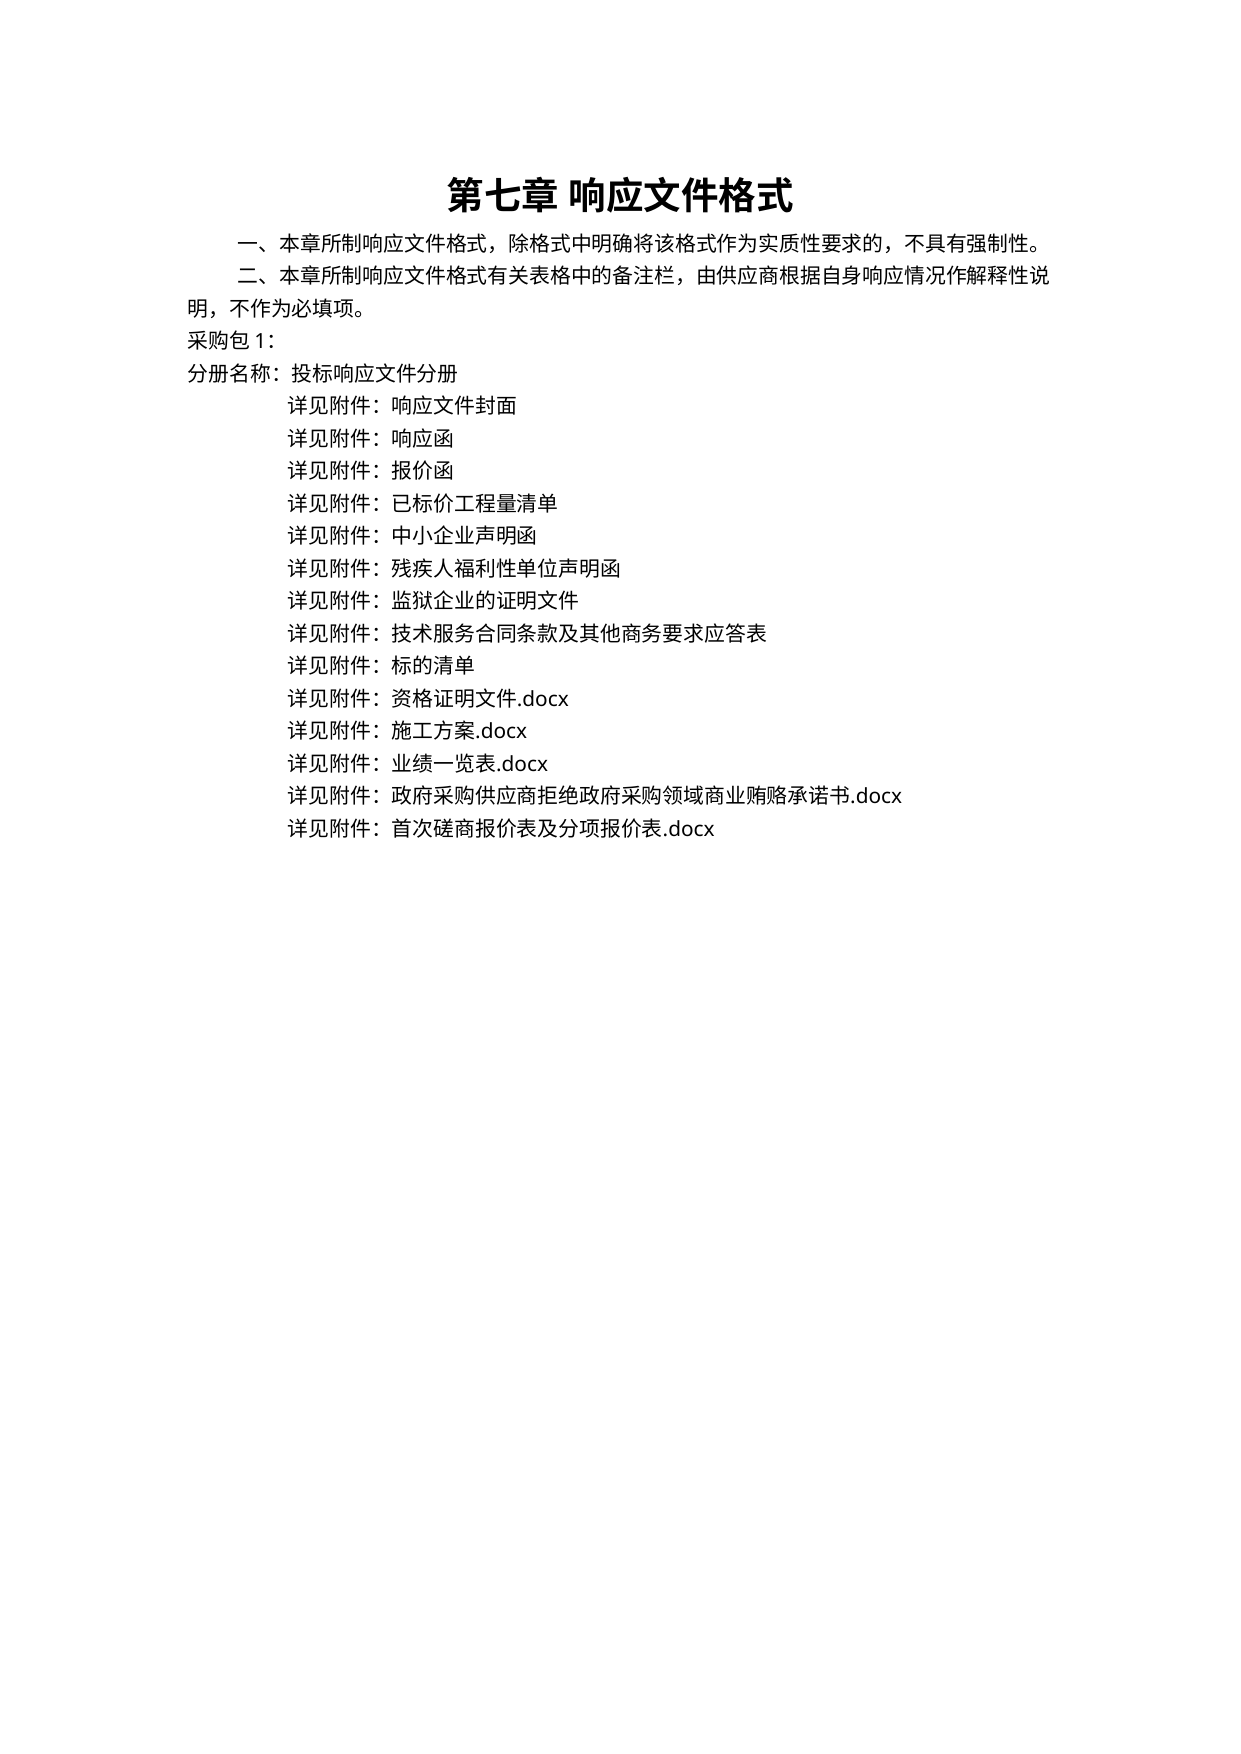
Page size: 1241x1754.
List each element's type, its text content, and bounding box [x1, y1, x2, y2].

text 详见附件：残疾人福利性单位声明函 [187, 552, 1053, 584]
text 详见附件：中小企业声明函 [187, 519, 1053, 552]
text 详见附件：资格证明文件.docx [187, 682, 1053, 714]
text 详见附件：施工方案.docx [187, 714, 1053, 747]
text 分册名称：投标响应文件分册 [187, 357, 1053, 389]
text 二、本章所制响应文件格式有关表格中的备注栏，由供应商根据自身响应情况作解释性说明，不作为必填项。 [187, 259, 1053, 324]
text 详见附件：业绩一览表.docx [187, 747, 1053, 779]
text 详见附件：已标价工程量清单 [187, 487, 1053, 519]
text 第七章 响应文件格式 [187, 162, 1053, 227]
text 详见附件：响应文件封面 [187, 389, 1053, 422]
text 详见附件：监狱企业的证明文件 [187, 584, 1053, 617]
text 采购包1： [187, 324, 1053, 357]
text 详见附件：首次磋商报价表及分项报价表.docx [187, 812, 1053, 844]
text 详见附件：技术服务合同条款及其他商务要求应答表 [187, 617, 1053, 649]
text 详见附件：报价函 [187, 454, 1053, 487]
text 详见附件：响应函 [187, 422, 1053, 454]
text 详见附件：政府采购供应商拒绝政府采购领域商业贿赂承诺书.docx [187, 779, 1053, 812]
text 详见附件：标的清单 [187, 649, 1053, 682]
text 一、本章所制响应文件格式，除格式中明确将该格式作为实质性要求的，不具有强制性。 [187, 227, 1053, 259]
